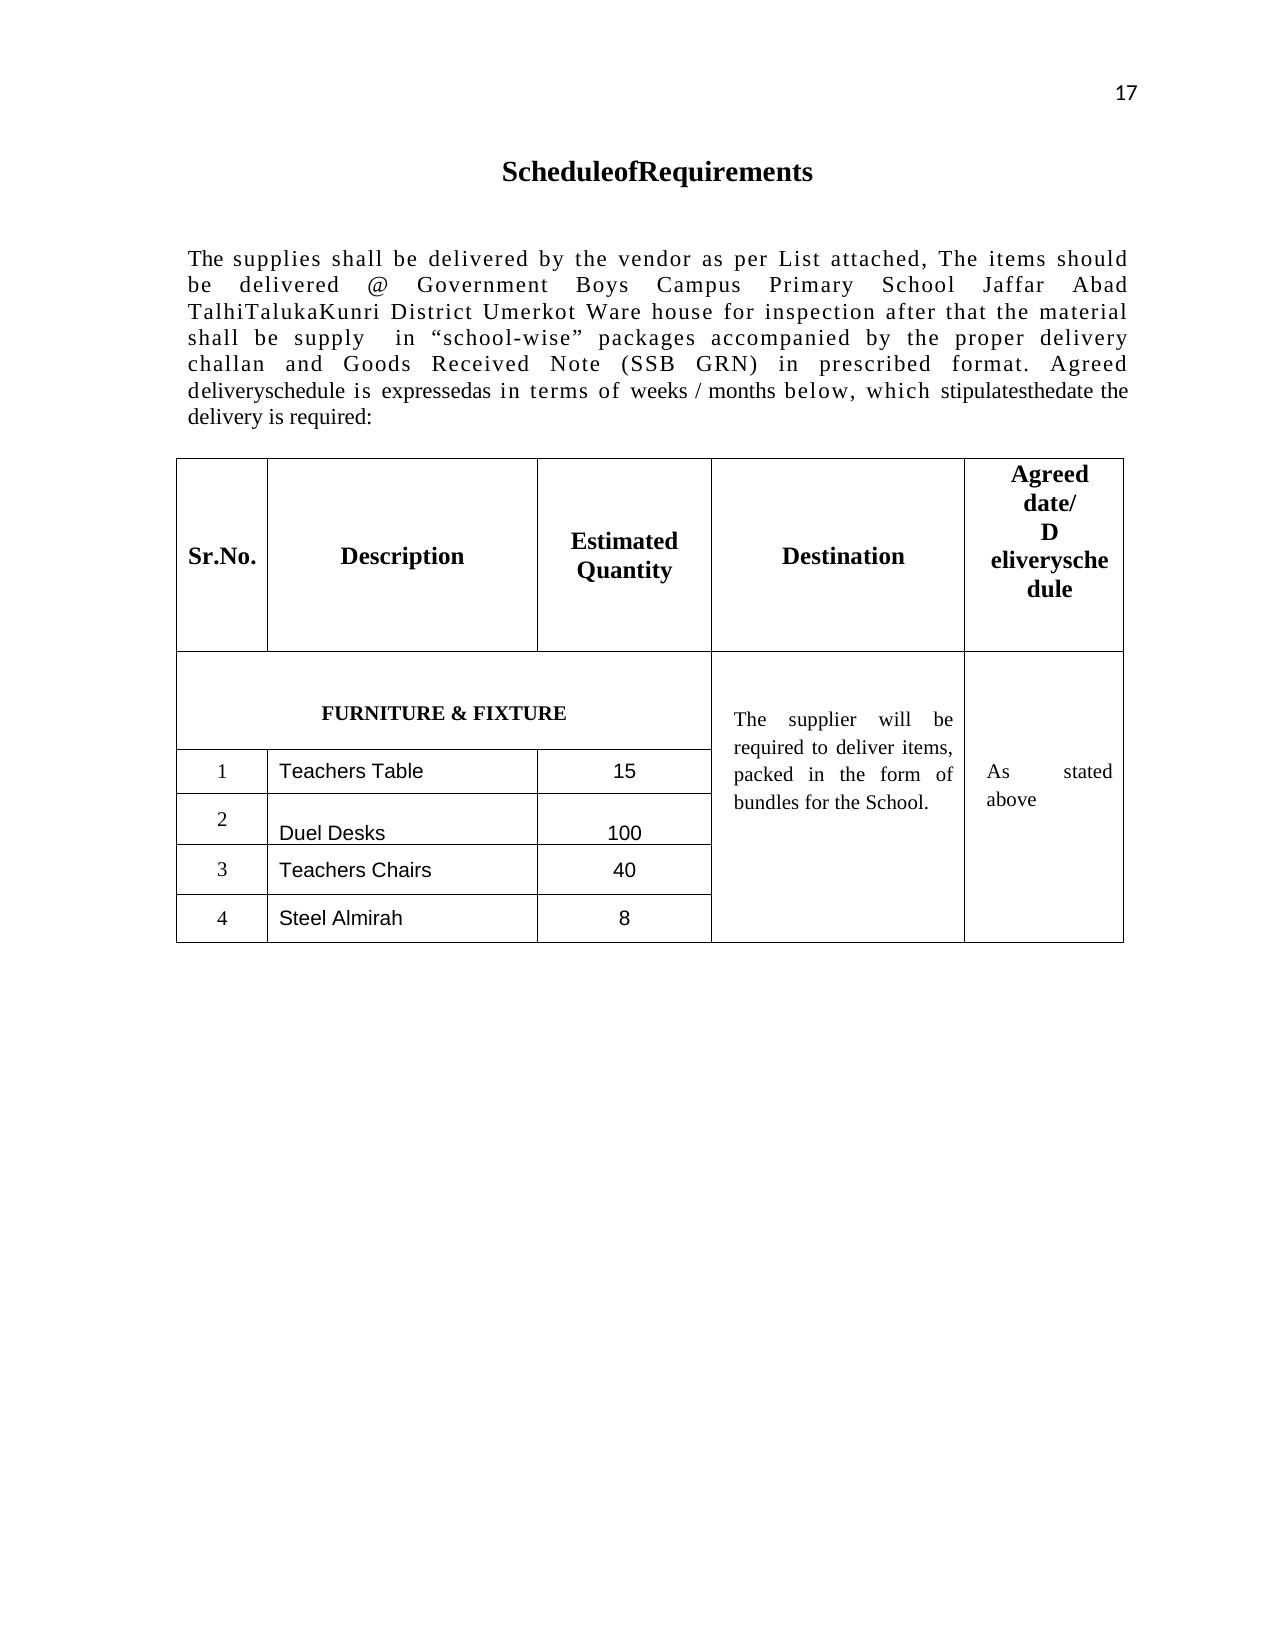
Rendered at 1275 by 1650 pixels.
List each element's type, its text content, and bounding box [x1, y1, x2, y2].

table_cell As stated above [965, 652, 1123, 942]
table_cell The supplier will be required to deliver items, packed in the form of bundles for the School. [712, 652, 964, 942]
table_cell 3 [177, 845, 267, 893]
table_header Sr.No. [177, 459, 267, 651]
table_cell FURNITURE & FIXTURE [177, 652, 711, 749]
text ScheduleofRequirements [177, 154, 1137, 188]
table_cell Teachers Table [268, 750, 537, 792]
table_cell 1 [177, 750, 267, 792]
table_header Destination [712, 459, 964, 651]
table_cell Duel Desks [268, 794, 537, 844]
table_cell 100 [538, 794, 711, 844]
table_header Agreed date/ Deliveryschedule [965, 459, 1123, 651]
table_cell 8 [538, 895, 711, 942]
table_header Estimated Quantity [538, 459, 711, 651]
text The supplies shall be delivered by the vendor as per List attached, The items should be delivered @ Government Boys Campus Primary School Jaffar Abad TalhiTalukaKunri District Umerkot Ware house for inspection after that the material shall be supply in “school-wise” packages accompanied by the proper delivery challan and Goods Received Note (SSB GRN) in prescribed format. Agreed deliveryschedule is expressedas in terms of weeks / months below, which stipulatesthedate the delivery is required: [188, 245, 1129, 429]
table_cell Steel Almirah [268, 895, 537, 942]
table_cell 4 [177, 895, 267, 942]
table_header Description [268, 459, 537, 651]
table_cell Teachers Chairs [268, 845, 537, 893]
table_cell 40 [538, 845, 711, 893]
table_cell 15 [538, 750, 711, 792]
table_cell 2 [177, 794, 267, 844]
